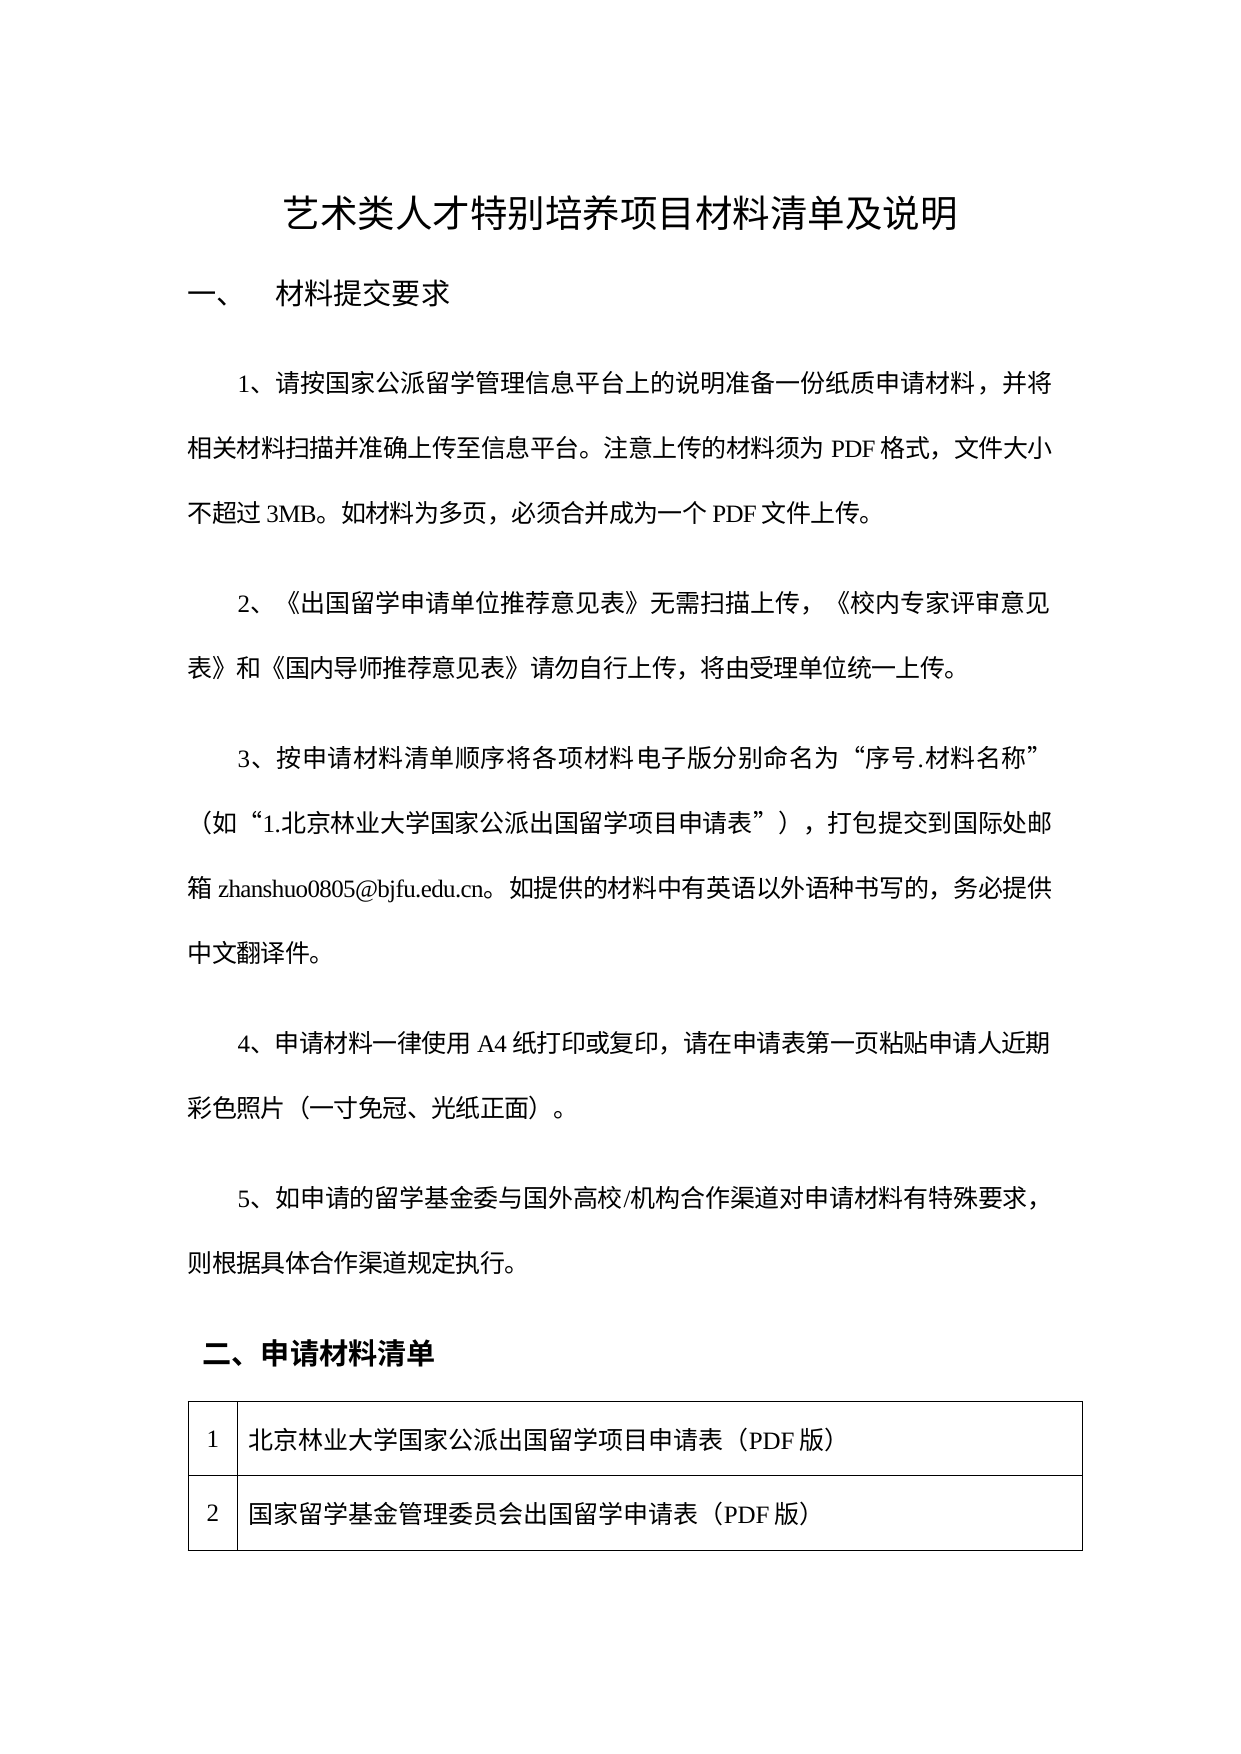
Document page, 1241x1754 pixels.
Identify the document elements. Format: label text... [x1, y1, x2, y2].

list 材料提交要求 [187, 259, 1053, 324]
table_header 1 [189, 1402, 237, 1475]
text 5、如申请的留学基金委与国外高校/机构合作渠道对申请材料有特殊要求，则根据具体合作渠道规定执行。 [187, 1164, 1053, 1294]
text 1、请按国家公派留学管理信息平台上的说明准备一份纸质申请材料，并将相关材料扫描并准确上传至信息平台。注意上传的材料须为PDF格式，文件大小不超过3MB。如材料为多页，必须合并成为一个PDF文件上传。 [187, 349, 1053, 544]
text 2、《出国留学申请单位推荐意见表》无需扫描上传，《校内专家评审意见表》和《国内导师推荐意见表》请勿自行上传，将由受理单位统一上传。 [187, 569, 1053, 699]
table_header 北京林业大学国家公派出国留学项目申请表（PDF版） [238, 1402, 1082, 1475]
text 艺术类人才特别培养项目材料清单及说明 [187, 178, 1053, 243]
text 二、申请材料清单 [187, 1319, 1053, 1384]
text 4、申请材料一律使用A4纸打印或复印，请在申请表第一页粘贴申请人近期彩色照片（一寸免冠、光纸正面）。 [187, 1009, 1053, 1139]
table_cell 2 [189, 1476, 237, 1549]
table_cell 国家留学基金管理委员会出国留学申请表（PDF版） [238, 1476, 1082, 1549]
text 3、按申请材料清单顺序将各项材料电子版分别命名为“序号.材料名称”（如“1.北京林业大学国家公派出国留学项目申请表”），打包提交到国际处邮箱zhanshuo0805@bjfu.edu.cn。如提供的材料中有英语以外语种书写的，务必提供中文翻译件。 [187, 724, 1053, 984]
